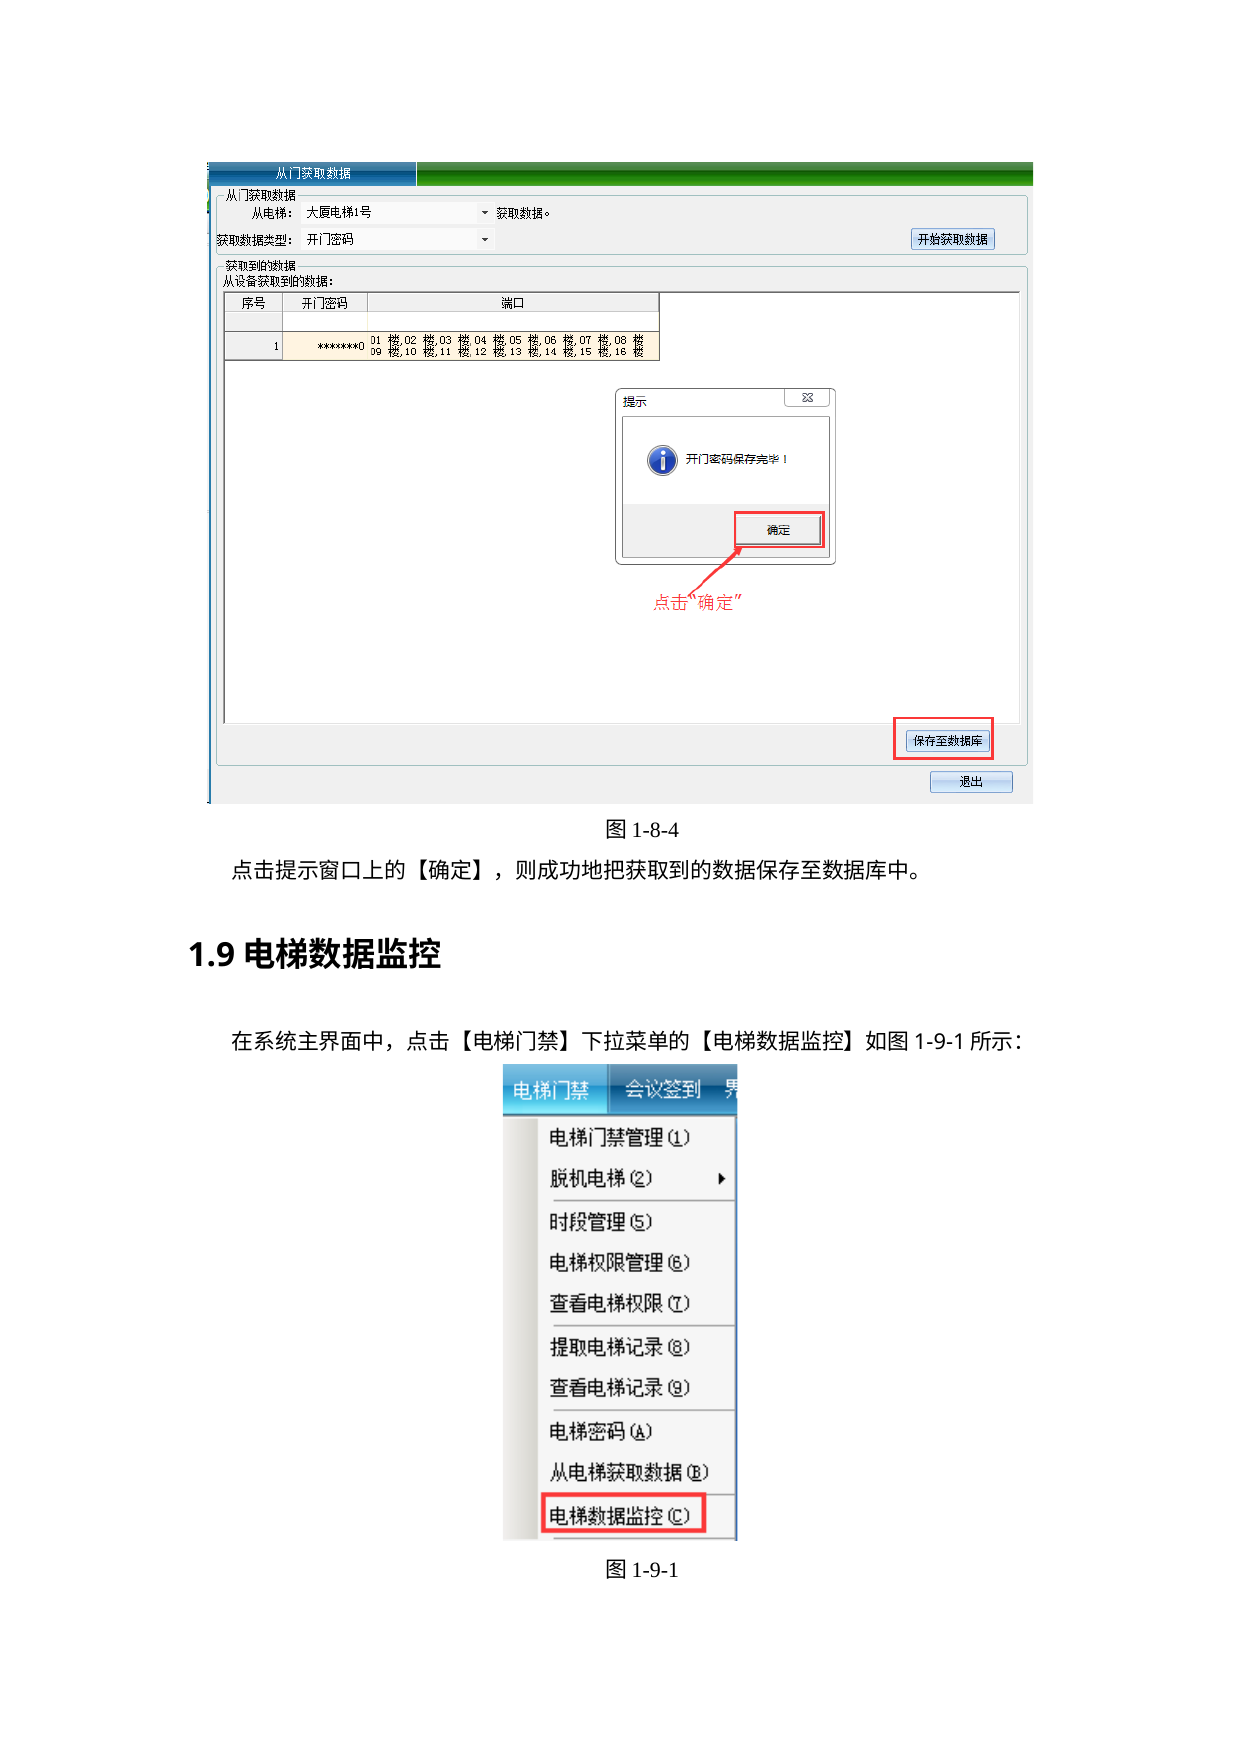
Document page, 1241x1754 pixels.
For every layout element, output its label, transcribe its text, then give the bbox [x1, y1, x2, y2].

text 在系统主界面中，点击【电梯门禁】下拉菜单的【电梯数据监控】如图1-9-1所示： [187, 1024, 1053, 1057]
picture [502, 1064, 738, 1541]
picture [207, 162, 1034, 804]
subtitle 1.9电梯数据监控 [187, 920, 1053, 985]
text 图1-9-1 [187, 1552, 1053, 1584]
text 图1-8-4 [187, 812, 1053, 844]
text 点击提示窗口上的【确定】，则成功地把获取到的数据保存至数据库中。 [187, 852, 1053, 885]
